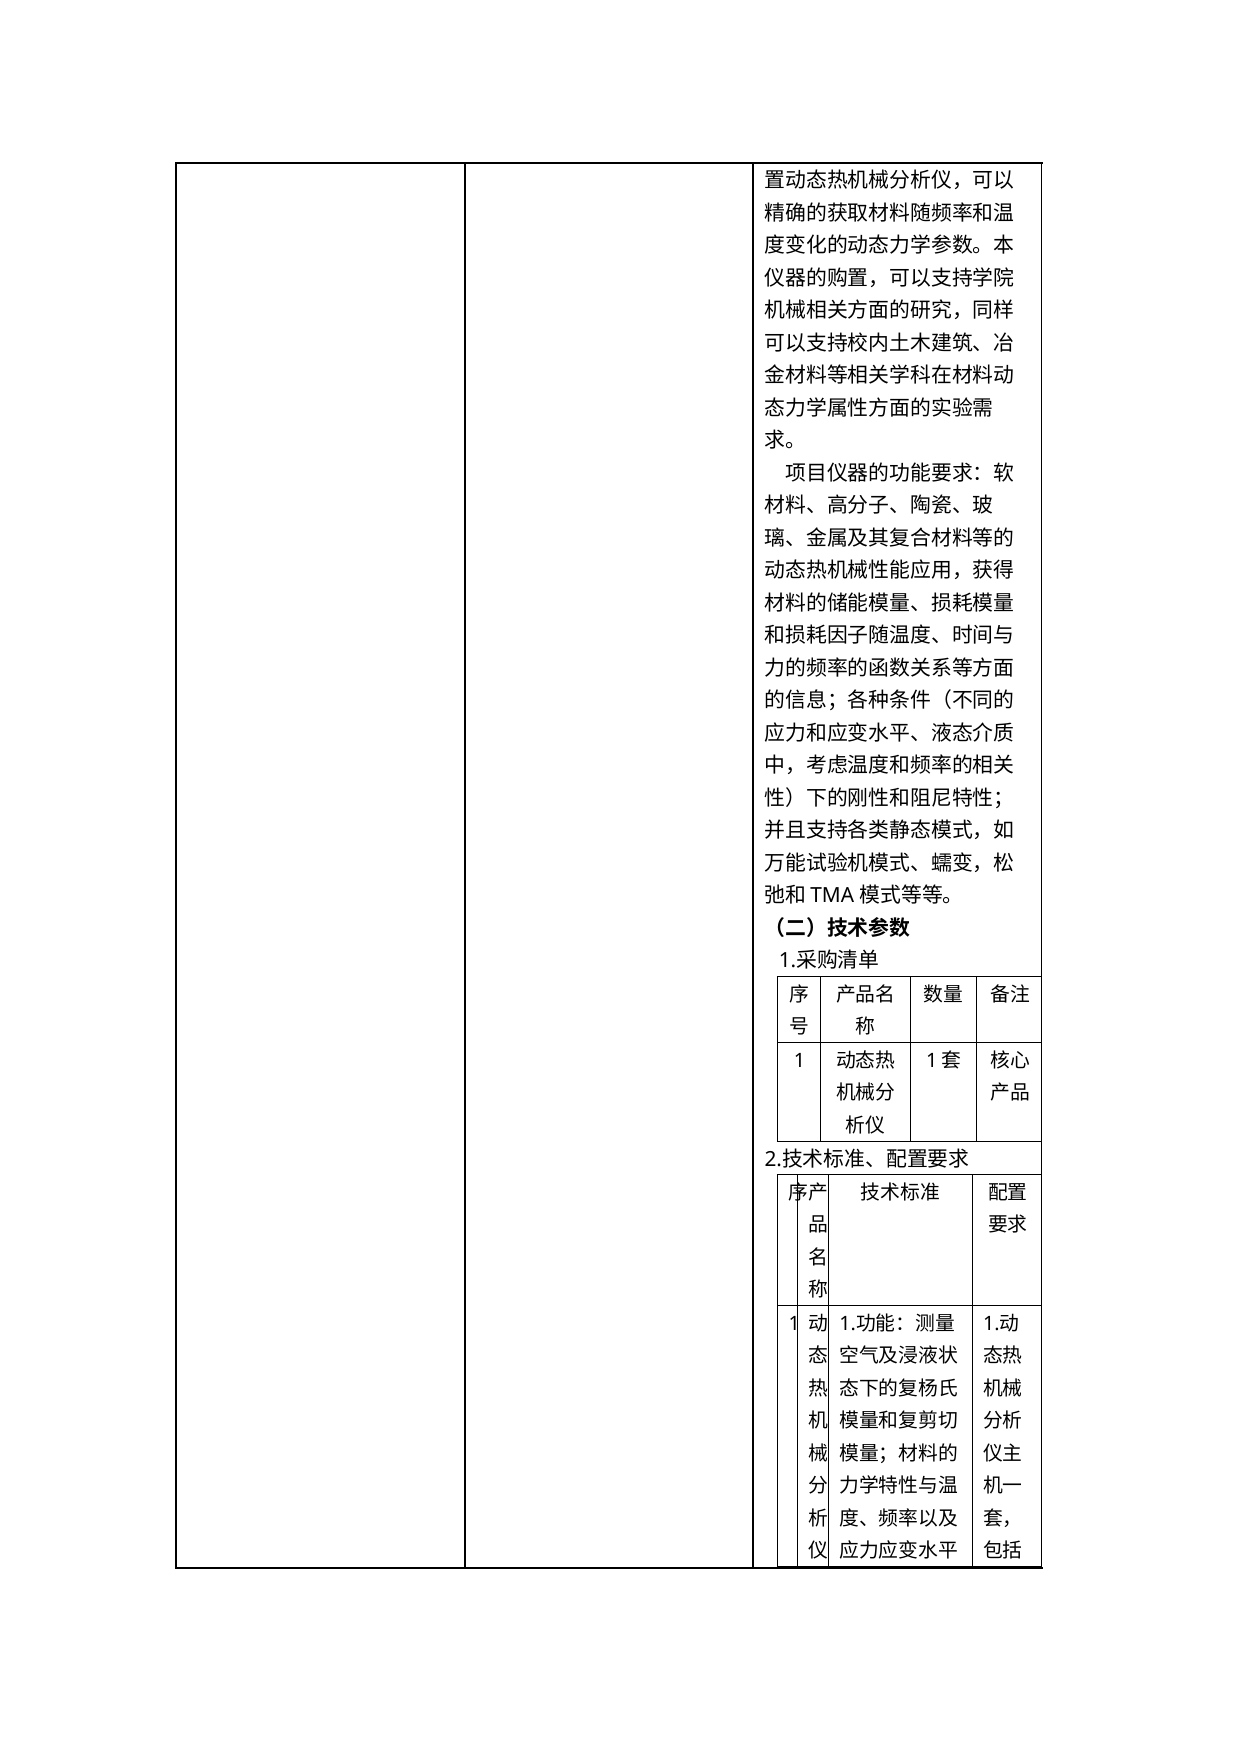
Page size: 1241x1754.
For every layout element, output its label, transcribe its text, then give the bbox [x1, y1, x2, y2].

table_cell 1 [466, 164, 752, 1567]
table_cell [177, 164, 464, 1567]
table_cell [754, 164, 1041, 1567]
